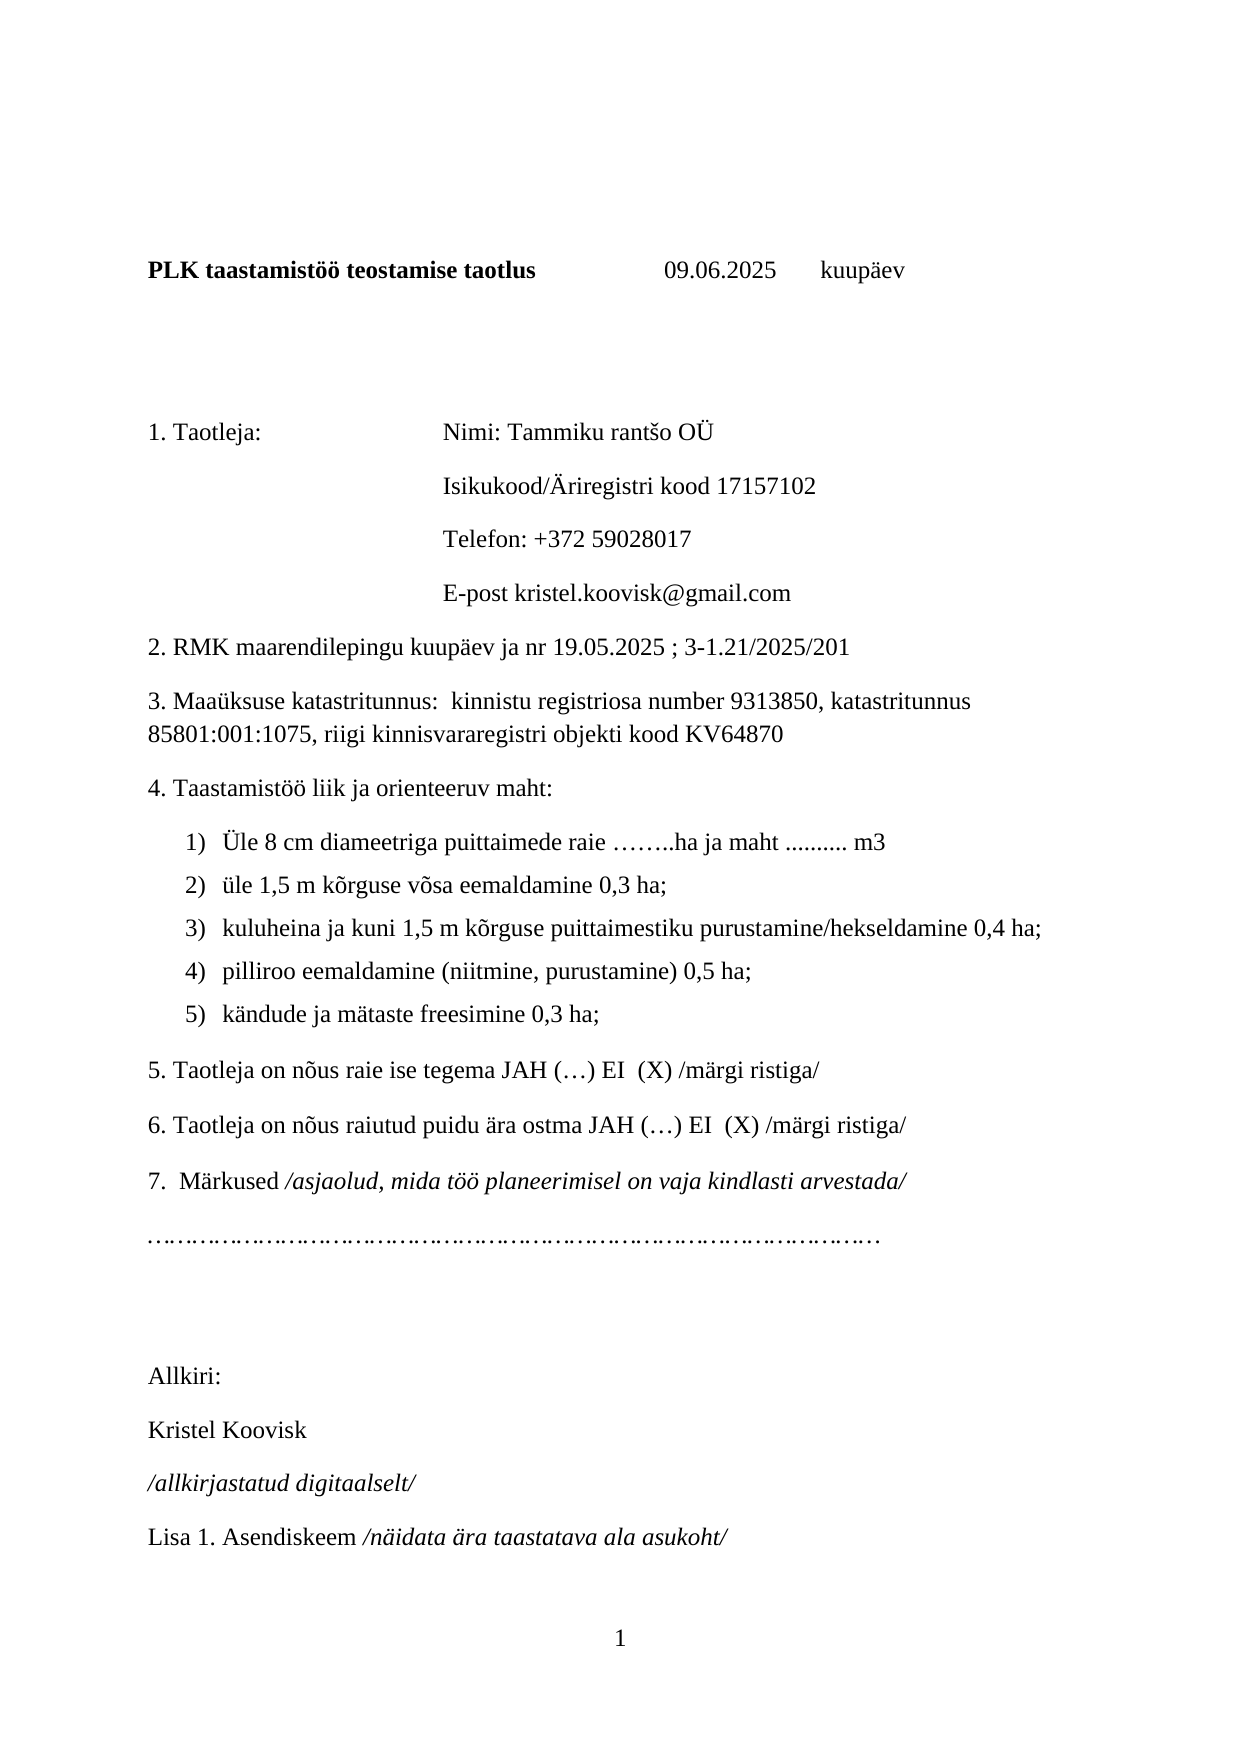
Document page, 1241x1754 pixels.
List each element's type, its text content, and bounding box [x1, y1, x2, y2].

list üle 1,5 m kõrguse võsa eemaldamine 0,3 ha; [185, 870, 1093, 899]
text Allkiri: [148, 1361, 1093, 1389]
text ……………………………………………………………………………………… [148, 1220, 1093, 1282]
text Lisa 1. Asendiskeem /näidata ära taastatava ala asukoht/ [148, 1522, 1093, 1551]
text Telefon: +372 59028017 [148, 524, 1093, 553]
text 6. Taotleja on nõus raiutud puidu ära ostma JAH (…) EI (X) /märgi ristiga/ [148, 1111, 1093, 1139]
text Kristel Koovisk [148, 1415, 1093, 1443]
text 2. RMK maarendilepingu kuupäev ja nr 19.05.2025 ; 3-1.21/2025/201 [148, 632, 1093, 661]
text 1. Taotleja: Nimi: Tammiku rantšo OÜ [148, 417, 1093, 446]
list Üle 8 cm diameetriga puittaimede raie ……..ha ja maht .......... m3 [185, 827, 1093, 856]
text 4. Taastamistöö liik ja orienteeruv maht: [148, 773, 1093, 802]
text 3. Maaüksuse katastritunnus: kinnistu registriosa number 9313850, katastritunnus 85801:001:1075, riigi kinnisvararegistri objekti kood KV64870 [148, 686, 1093, 748]
list kändude ja mätaste freesimine 0,3 ha; [185, 999, 1093, 1028]
text PLK taastamistöö teostamise taotlus 09.06.2025 kuupäev [148, 255, 1093, 284]
text /allkirjastatud digitaalselt/ [148, 1468, 1093, 1497]
text 5. Taotleja on nõus raie ise tegema JAH (…) EI (X) /märgi ristiga/ [148, 1055, 1093, 1084]
list kuluheina ja kuni 1,5 m kõrguse puittaimestiku purustamine/hekseldamine 0,4 ha; [185, 913, 1093, 942]
text 7. Märkused /asjaolud, mida töö planeerimisel on vaja kindlasti arvestada/ [148, 1166, 1093, 1195]
text Isikukood/Äriregistri kood 17157102 [148, 471, 1093, 499]
text E-post kristel.koovisk@gmail.com [148, 578, 1093, 607]
list pilliroo eemaldamine (niitmine, purustamine) 0,5 ha; [185, 956, 1093, 985]
